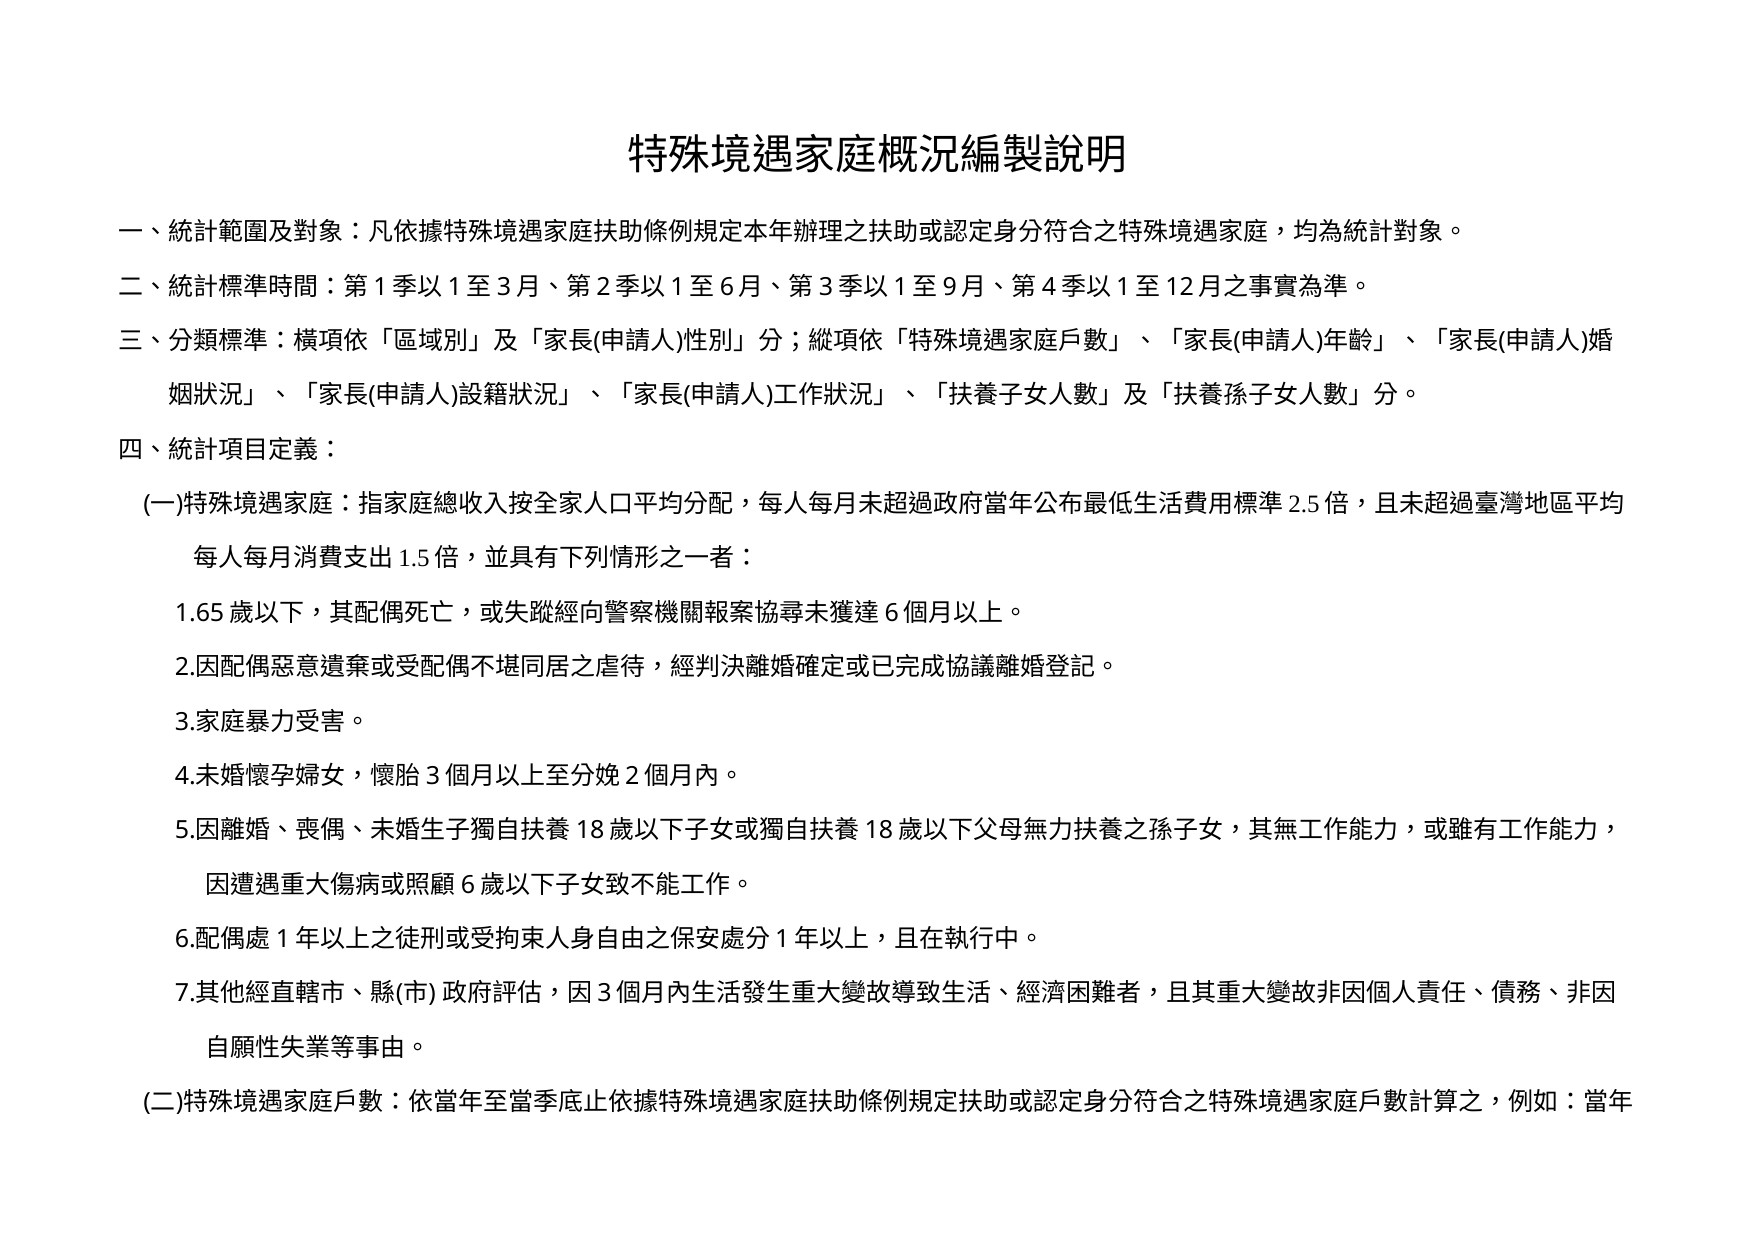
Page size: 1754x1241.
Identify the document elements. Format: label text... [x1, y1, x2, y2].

text 三、分類標準：橫項依「區域別」及「家長(申請人)性別」分；縱項依「特殊境遇家庭戶數」、「家長(申請人)年齡」、「家長(申請人)婚姻狀況」、「家長(申請人)設籍狀況」、「家長(申請人)工作狀況」、「扶養子女人數」及「扶養孫子女人數」分。 [118, 320, 1636, 411]
text 二、統計標準時間：第1季以1至3月、第2季以1至6月、第3季以1至9月、第4季以1至12月之事實為準。 [118, 266, 1636, 302]
text 6.配偶處1年以上之徒刑或受拘束人身自由之保安處分1年以上，且在執行中。 [168, 918, 1636, 955]
text 5.因離婚、喪偶、未婚生子獨自扶養18歲以下子女或獨自扶養18歲以下父母無力扶養之孫子女，其無工作能力，或雖有工作能力，因遭遇重大傷病或照顧6歲以下子女致不能工作。 [168, 810, 1636, 900]
text 3.家庭暴力受害。 [168, 701, 1636, 737]
text 特殊境遇家庭概況編製說明 [118, 121, 1636, 181]
text 1.65歲以下，其配偶死亡，或失蹤經向警察機關報案協尋未獲達6個月以上。 [168, 592, 1636, 628]
text 7.其他經直轄市、縣(市) 政府評估，因3個月內生活發生重大變故導致生活、經濟困難者，且其重大變故非因個人責任、債務、非因自願性失業等事由。 [168, 973, 1636, 1063]
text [143, 1082, 1636, 1118]
text 4.未婚懷孕婦女，懷胎3個月以上至分娩2個月內。 [168, 755, 1636, 792]
text 2.因配偶惡意遺棄或受配偶不堪同居之虐待，經判決離婚確定或已完成協議離婚登記。 [168, 647, 1636, 683]
text (一)特殊境遇家庭：指家庭總收入按全家人口平均分配，每人每月未超過政府當年公布最低生活費用標準2.5倍，且未超過臺灣地區平均每人每月消費支出1.5倍，並具有下列情形之一者： [143, 483, 1636, 574]
text 四、統計項目定義： [118, 429, 1636, 465]
text 一、統計範圍及對象：凡依據特殊境遇家庭扶助條例規定本年辦理之扶助或認定身分符合之特殊境遇家庭，均為統計對象。 [118, 212, 1636, 248]
